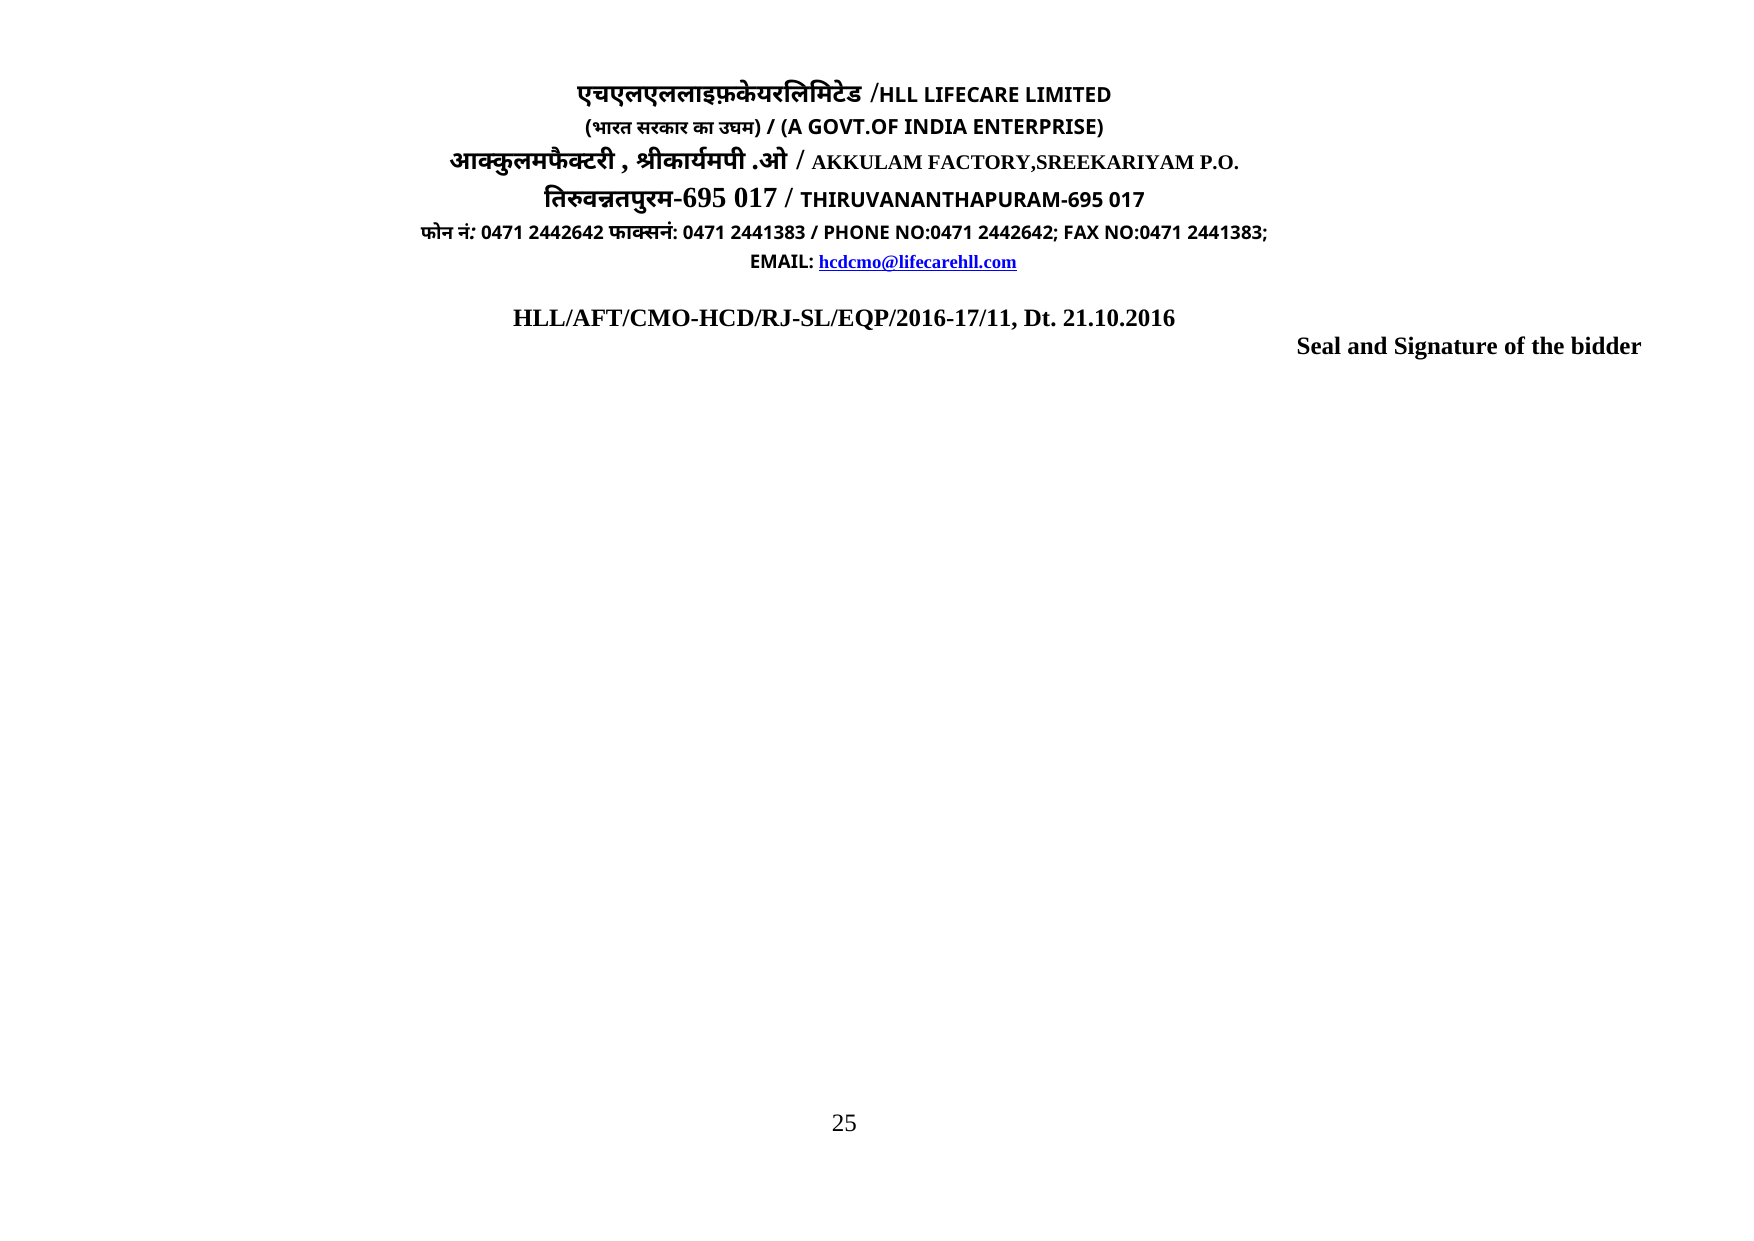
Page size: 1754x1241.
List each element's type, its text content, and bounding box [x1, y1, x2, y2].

text Seal and Signature of the bidder [47, 331, 1641, 360]
